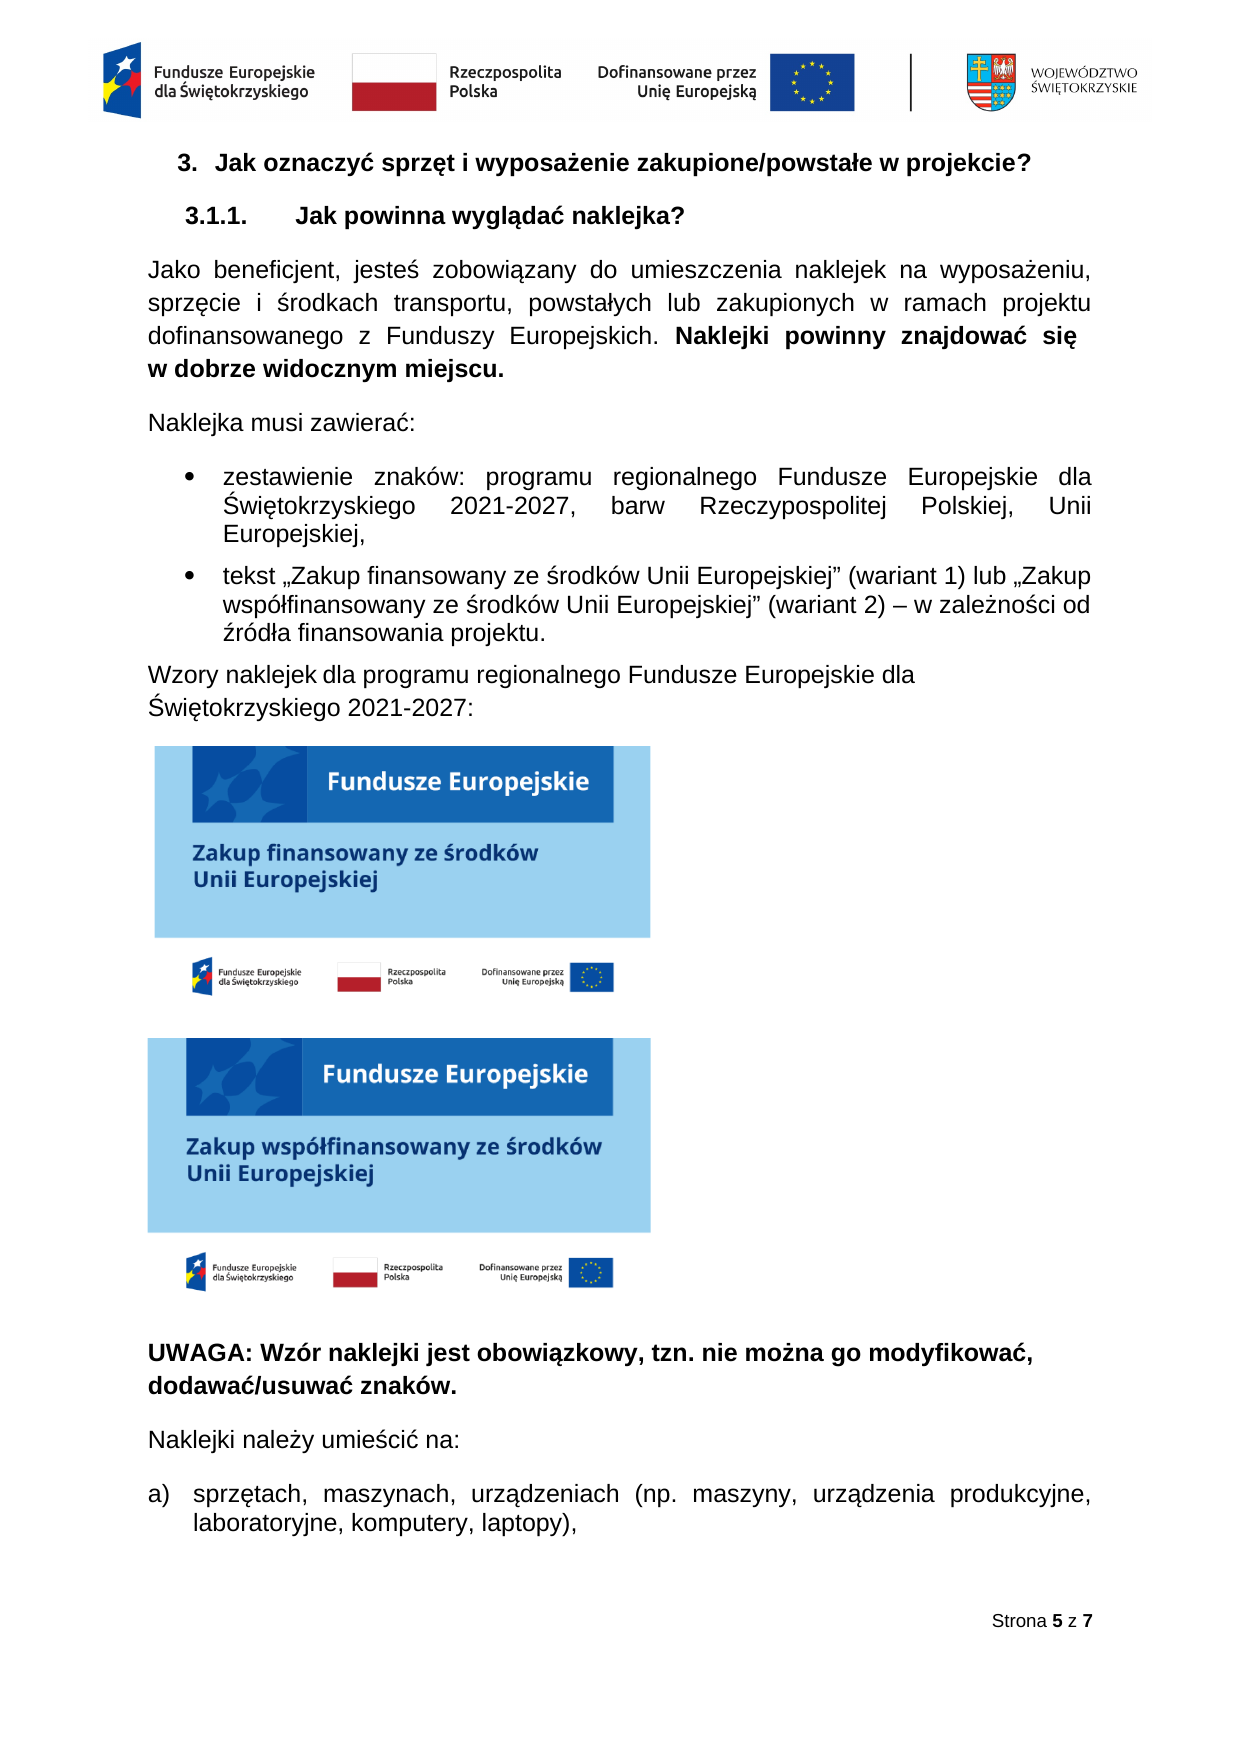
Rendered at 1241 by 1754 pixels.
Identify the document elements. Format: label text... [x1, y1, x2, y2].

list sprzętach, maszynach, urządzeniach (np. maszyny, urządzenia produkcyjne, laboratoryjne, komputery, laptopy), [148, 1479, 1093, 1537]
subtitle Jak powinna wyglądać naklejka? [185, 201, 1093, 230]
picture [154, 746, 651, 1014]
list tekst „Zakup finansowany ze środków Unii Europejskiej” (wariant 1) lub „Zakup współfinansowany ze środków Unii Europejskiej” (wariant 2) – w zależności od źródła finansowania projektu. [185, 561, 1093, 647]
subtitle Jak oznaczyć sprzęt i wyposażenie zakupione/powstałe w projekcie? [177, 148, 1093, 176]
picture [88, 38, 1152, 122]
text Jako beneficjent, jesteś zobowiązany do umieszczenia naklejek na wyposażeniu, sprzęcie i środkach transportu, powstałych lub zakupionych w ramach projektu dofinansowanego z Funduszy Europejskich. Naklejki powinny znajdować się w dobrze widocznym miejscu. [148, 255, 1093, 383]
picture [147, 1038, 651, 1310]
text Wzory naklejek dla programu regionalnego Fundusze Europejskie dla Świętokrzyskiego 2021-2027: [148, 659, 1093, 721]
text Naklejka musi zawierać: [148, 408, 1093, 437]
text Naklejki należy umieścić na: [148, 1425, 1093, 1454]
list zestawienie znaków: programu regionalnego Fundusze Europejskie dla Świętokrzyskiego 2021-2027, barw Rzeczypospolitej Polskiej, Unii Europejskiej, [185, 462, 1093, 548]
text UWAGA: Wzór naklejki jest obowiązkowy, tzn. nie można go modyfikować, dodawać/usuwać znaków. [148, 1338, 1093, 1400]
